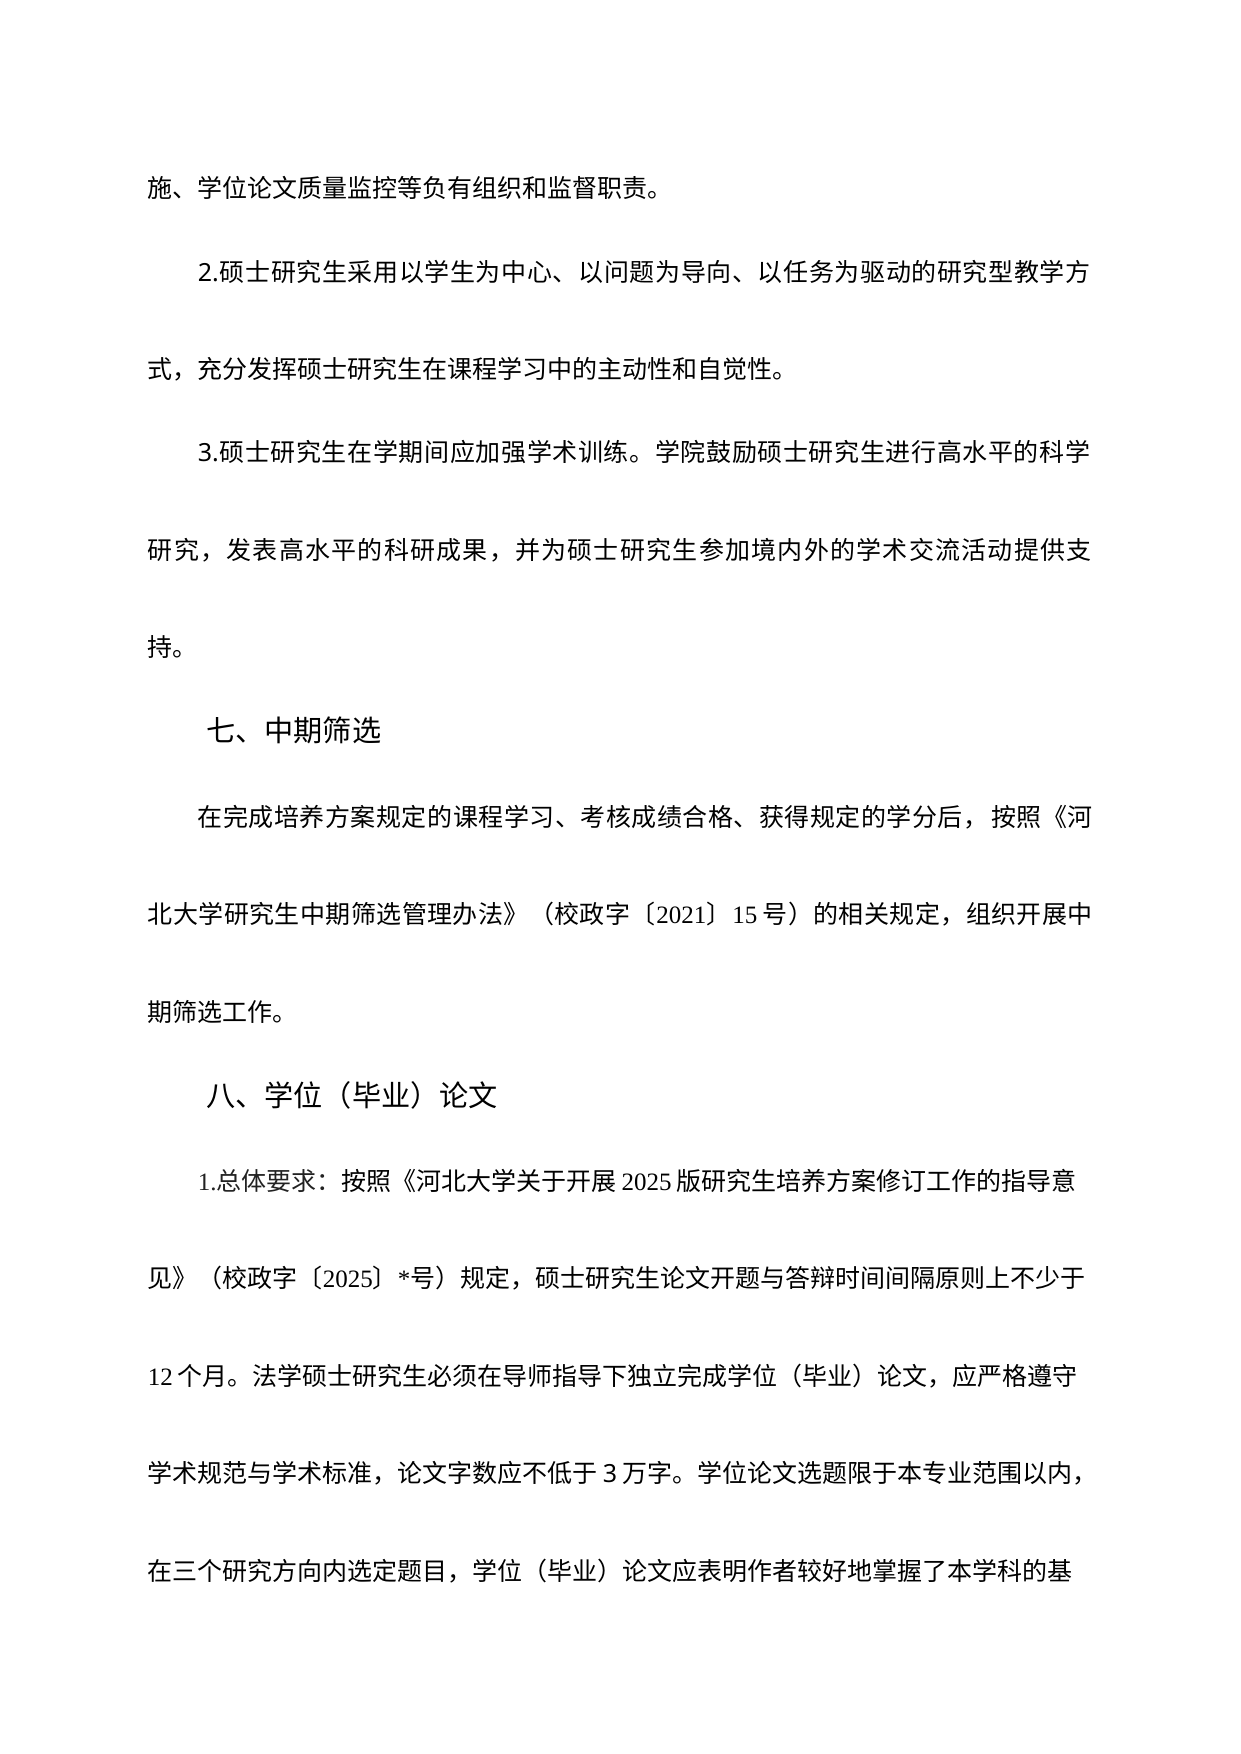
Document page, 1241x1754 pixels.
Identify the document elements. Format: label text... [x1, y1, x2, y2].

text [148, 154, 1092, 219]
text 3.硕士研究生在学期间应加强学术训练。学院鼓励硕士研究生进行高水平的科学研究，发表高水平的科研成果，并为硕士研究生参加境内外的学术交流活动提供支持。 [148, 418, 1092, 678]
text 在完成培养方案规定的课程学习、考核成绩合格、获得规定的学分后，按照《河北大学研究生中期筛选管理办法》（校政字〔2021〕15号）的相关规定，组织开展中期筛选工作。 [148, 783, 1092, 1043]
text 七、中期筛选 [148, 696, 1092, 761]
text 2.硕士研究生采用以学生为中心、以问题为导向、以任务为驱动的研究型教学方式，充分发挥硕士研究生在课程学习中的主动性和自觉性。 [148, 238, 1092, 400]
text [148, 1147, 1092, 1602]
text 八、学位（毕业）论文 [148, 1061, 1092, 1126]
